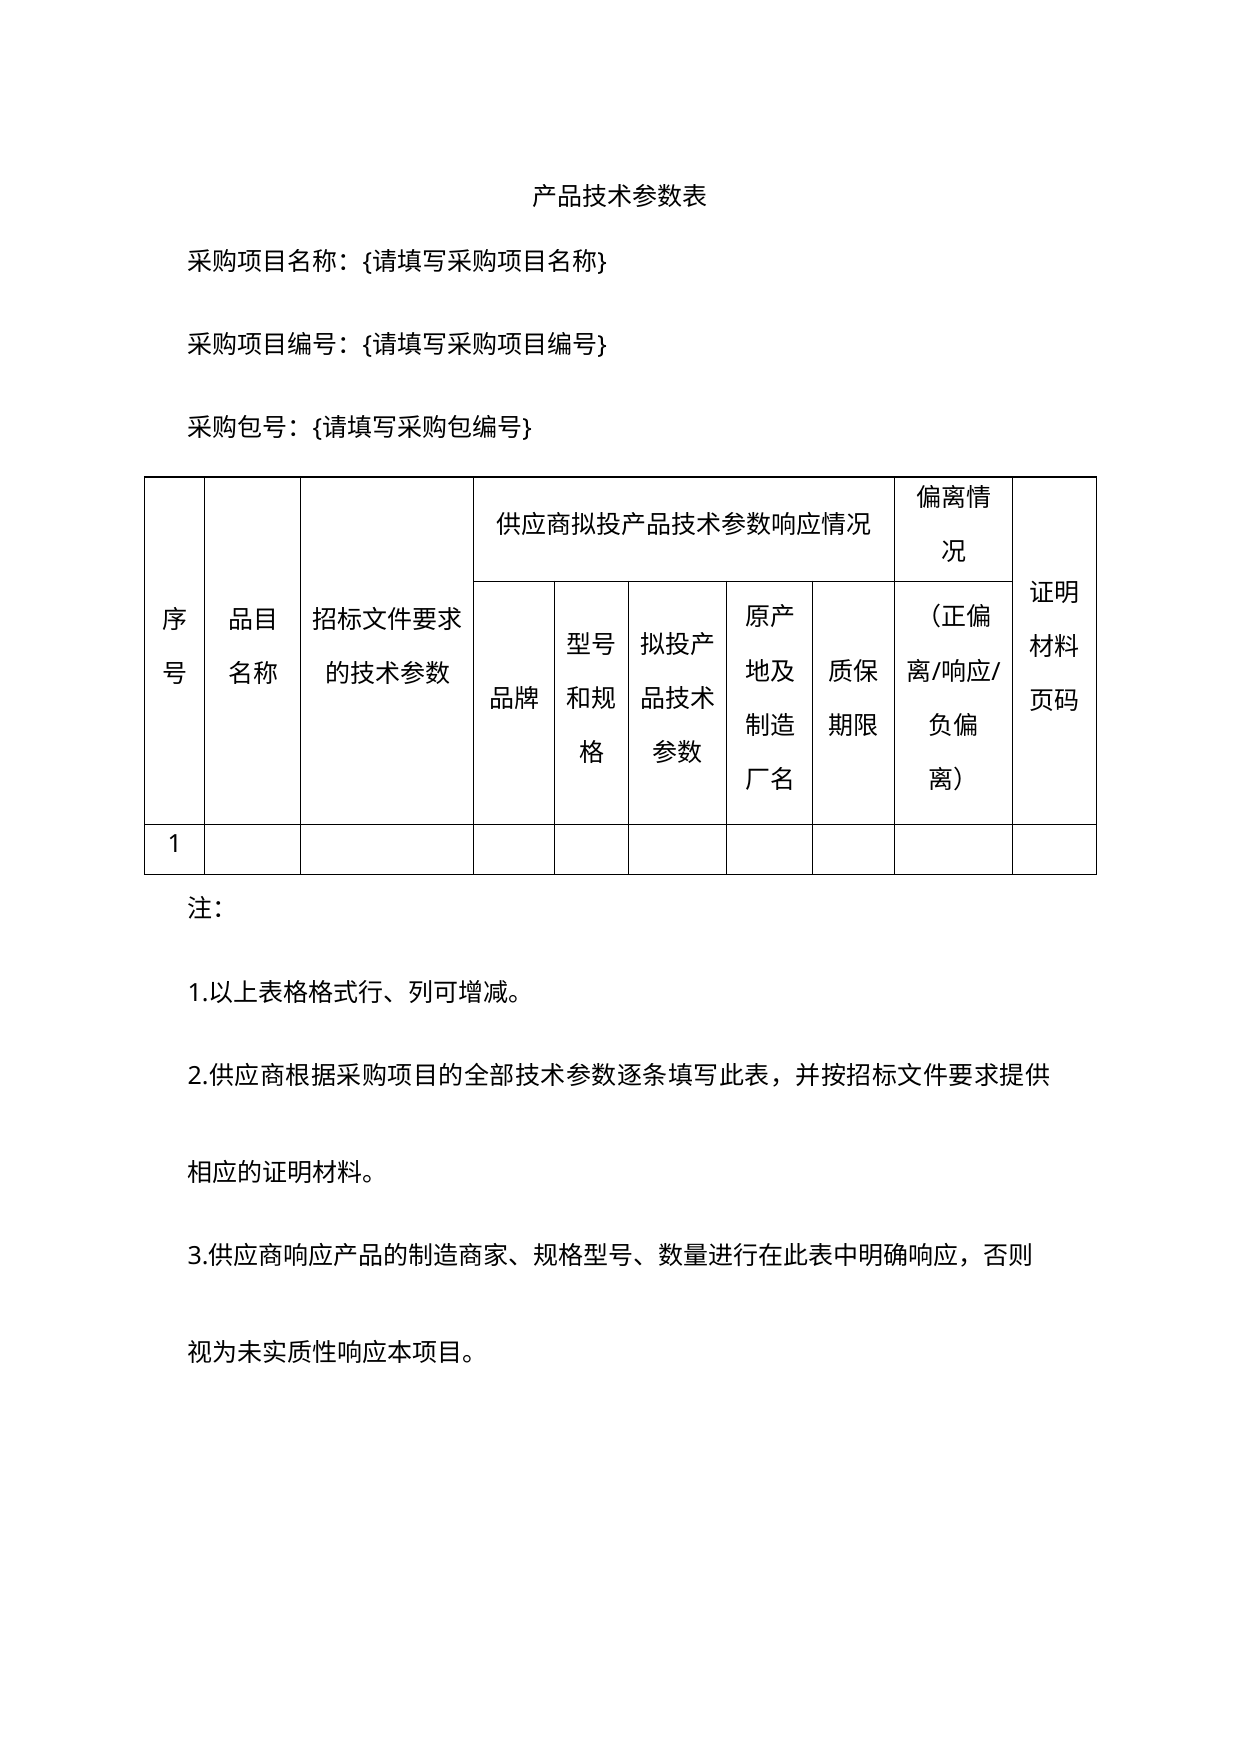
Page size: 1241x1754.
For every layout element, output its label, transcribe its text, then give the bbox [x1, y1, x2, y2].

table_cell 1 [145, 825, 204, 873]
table_header 招标文件要求的技术参数 [301, 478, 473, 824]
table_cell 品牌 [474, 582, 554, 824]
table_cell [555, 825, 628, 873]
table_cell 质保 期限 [813, 582, 894, 824]
table_cell 拟投产品技术参数 [629, 582, 726, 824]
table_cell 原产地及制造厂名 [727, 582, 812, 824]
text 产品技术参数表 [187, 162, 1053, 227]
text 1.以上表格格式行、列可增减。 [187, 958, 1053, 1023]
table_header 证明材料页码 [1013, 478, 1096, 824]
table_header 品目 名称 [205, 478, 300, 824]
table_cell （正偏离/响应/负偏离） [895, 582, 1012, 824]
table_cell [895, 825, 1012, 873]
table_header 偏离情况 [895, 478, 1012, 581]
text 2.供应商根据采购项目的全部技术参数逐条填写此表，并按招标文件要求提供相应的证明材料。 [187, 1041, 1053, 1203]
table_header 供应商拟投产品技术参数响应情况 [474, 478, 894, 581]
text 采购项目编号：{请填写采购项目编号} [187, 310, 1053, 375]
table_cell [205, 825, 300, 873]
table_cell [474, 825, 554, 873]
table_header 序号 [145, 478, 204, 824]
text 采购包号：{请填写采购包编号} [187, 393, 1053, 458]
table_cell 型号和规格 [555, 582, 628, 824]
text 采购项目名称：{请填写采购项目名称} [187, 227, 1053, 292]
table_cell [301, 825, 473, 873]
table_cell [813, 825, 894, 873]
text 3.供应商响应产品的制造商家、规格型号、数量进行在此表中明确响应，否则视为未实质性响应本项目。 [187, 1221, 1053, 1384]
table_cell [629, 825, 726, 873]
table_cell [1013, 825, 1096, 873]
text 注： [187, 875, 1053, 939]
table_cell [727, 825, 812, 873]
